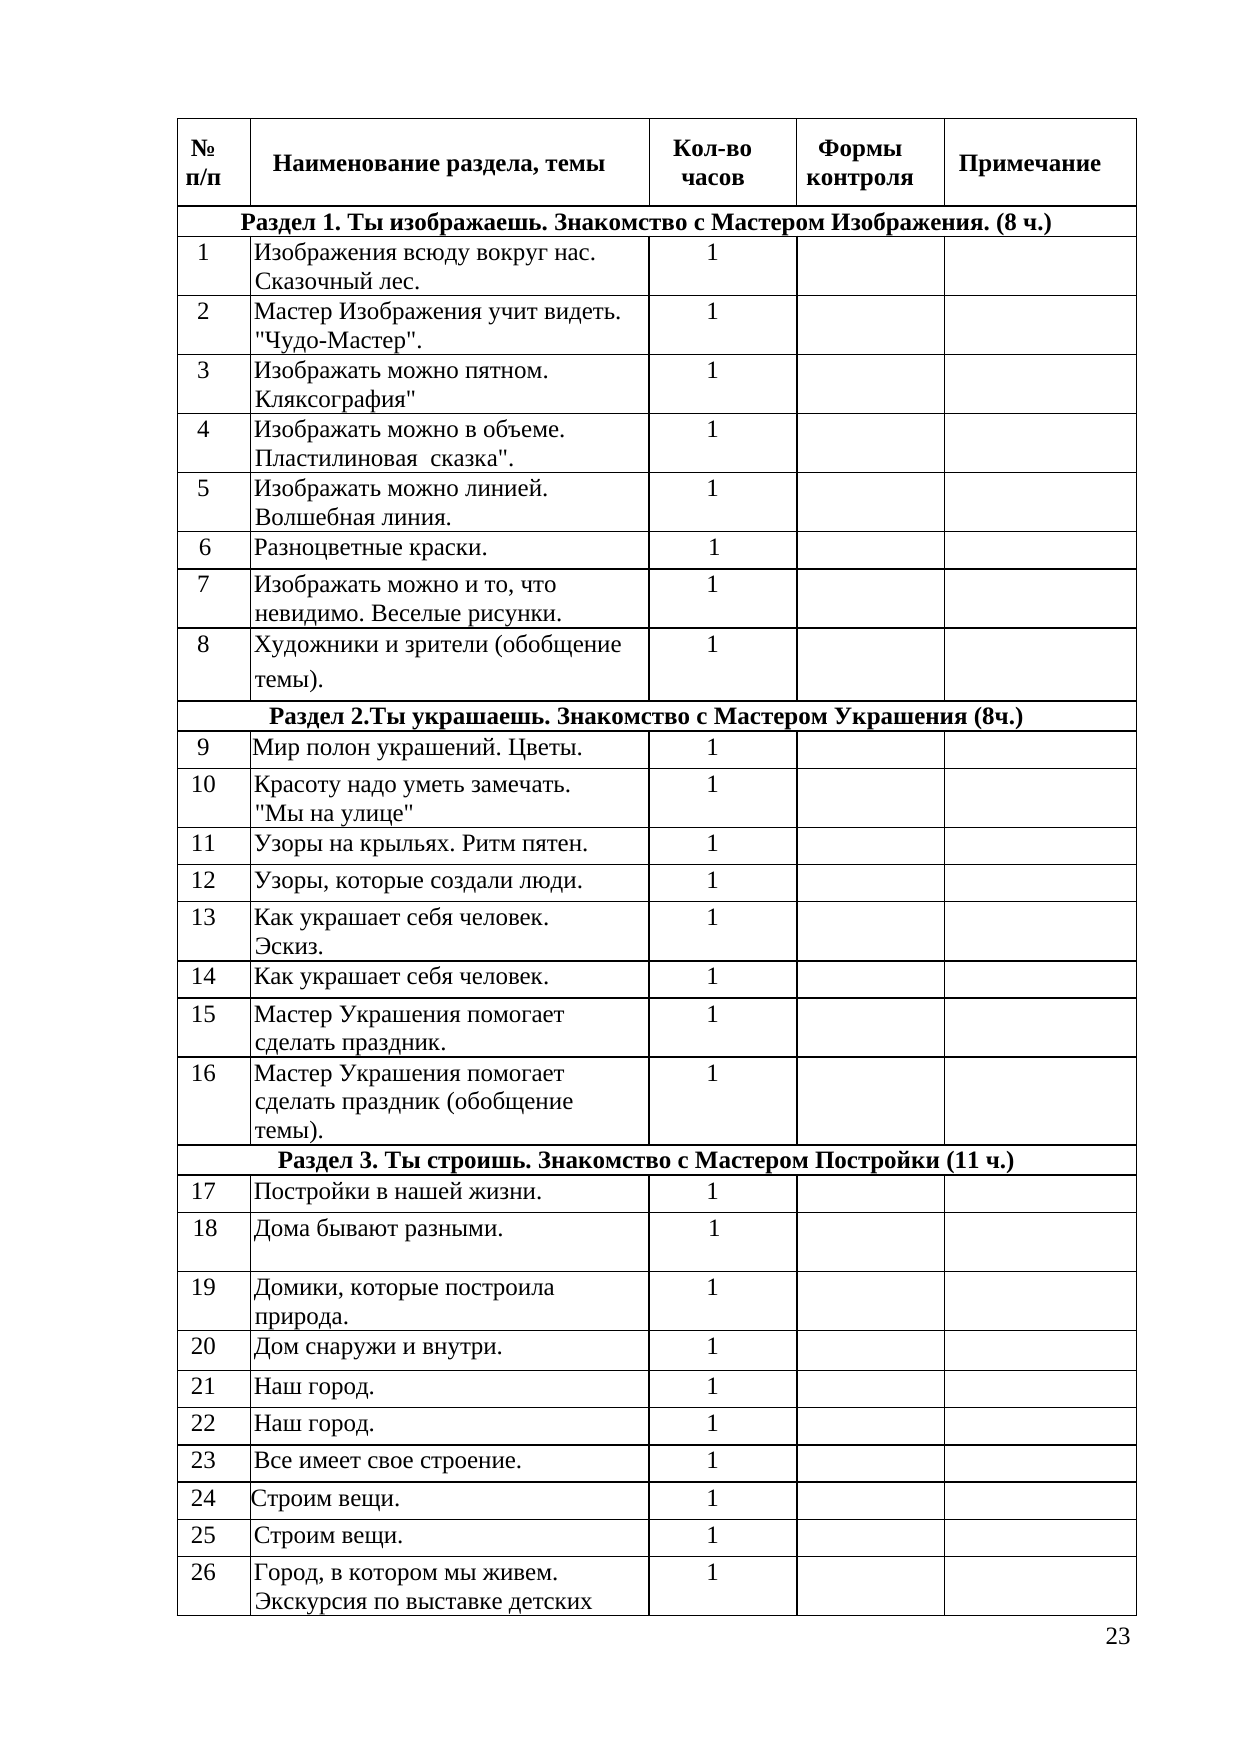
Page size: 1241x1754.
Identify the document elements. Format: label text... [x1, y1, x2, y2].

table_cell [798, 1483, 944, 1518]
table_cell Изображать можно пятном. Кляксография" [251, 355, 648, 413]
table_cell [798, 570, 944, 627]
table_cell 4 [178, 414, 250, 472]
table_cell 1 [650, 962, 796, 997]
table_cell Красоту надо уметь замечать. "Мы на улице" [251, 769, 648, 826]
table_cell [798, 962, 944, 997]
table_cell 2 [178, 296, 250, 354]
table_cell 1 [178, 237, 250, 294]
table_cell 1 [650, 769, 796, 826]
table_cell 12 [178, 865, 250, 901]
table_cell Изображать можно в объеме. Пластилиновая сказка". [251, 414, 648, 472]
table_cell Мир полон украшений. Цветы. [251, 732, 648, 767]
table_cell 1 [650, 1272, 796, 1329]
table_cell [798, 1557, 944, 1615]
table_cell 15 [178, 999, 250, 1056]
table_cell 6 [178, 532, 250, 568]
table_cell Наш город. [251, 1408, 648, 1444]
table_cell [945, 414, 1136, 472]
table_cell 1 [650, 1176, 796, 1211]
table_cell 5 [178, 473, 250, 531]
table_cell [798, 1058, 944, 1144]
table_cell 1 [650, 532, 796, 568]
table_cell 1 [650, 629, 796, 700]
table_cell Раздел 1. Ты изображаешь. Знакомство с Мастером Изображения. (8 ч.) [178, 207, 1136, 236]
table_cell [945, 1483, 1136, 1518]
table_cell [945, 629, 1136, 700]
table_cell Как украшает себя человек. [251, 962, 648, 997]
table_cell Узоры, которые создали люди. [251, 865, 648, 901]
table_cell 23 [178, 1446, 250, 1481]
table_cell [945, 1520, 1136, 1556]
table_cell Все имеет свое строение. [251, 1446, 648, 1481]
table_cell Постройки в нашей жизни. [251, 1176, 648, 1211]
table_cell 20 [178, 1331, 250, 1370]
table_cell 1 [650, 732, 796, 767]
table_cell [798, 1213, 944, 1271]
table_cell Наш город. [251, 1371, 648, 1407]
table_cell Узоры на крыльях. Ритм пятен. [251, 828, 648, 864]
table_cell [945, 1557, 1136, 1615]
table_cell [798, 532, 944, 568]
table_cell [798, 732, 944, 767]
table_cell [945, 355, 1136, 413]
table_cell Изображения всюду вокруг нас. Сказочный лес. [251, 237, 648, 294]
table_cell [251, 1557, 648, 1615]
table_cell [945, 1331, 1136, 1370]
table_cell 1 [650, 999, 796, 1056]
table_cell [945, 828, 1136, 864]
table_cell Строим вещи. [251, 1520, 648, 1556]
table_cell Как украшает себя человек. Эскиз. [251, 902, 648, 960]
table_cell 1 [650, 473, 796, 531]
table_header Наименование раздела, темы [251, 119, 649, 205]
table_cell 1 [650, 1557, 796, 1615]
table_cell [945, 473, 1136, 531]
table_cell 7 [178, 570, 250, 627]
table_cell Дом снаружи и внутри. [251, 1331, 648, 1370]
table_cell 1 [650, 828, 796, 864]
table_cell Мастер Украшения помогает сделать праздник (обобщение темы). [251, 1058, 648, 1144]
table_cell 1 [650, 1446, 796, 1481]
table_cell 16 [178, 1058, 250, 1144]
table_cell [798, 1446, 944, 1481]
table_cell 11 [178, 828, 250, 864]
table_cell 8 [178, 629, 250, 700]
table_cell Дома бывают разными. [251, 1213, 648, 1271]
table_cell Домики, которые построила природа. [251, 1272, 648, 1329]
table_cell 1 [650, 902, 796, 960]
table_cell [798, 237, 944, 294]
table_cell Мастер Изображения учит видеть. "Чудо-Мастер". [251, 296, 648, 354]
table_cell Изображать можно и то, что невидимо. Веселые рисунки. [251, 570, 648, 627]
table_cell [798, 1331, 944, 1370]
table_cell [945, 570, 1136, 627]
table_cell [945, 999, 1136, 1056]
table_cell [798, 1408, 944, 1444]
table_cell [945, 237, 1136, 294]
table_cell 1 [650, 296, 796, 354]
table_cell [798, 1176, 944, 1211]
table_cell [945, 296, 1136, 354]
table_header Формы контроля [797, 119, 944, 205]
table_cell [945, 1176, 1136, 1211]
table_cell [798, 1371, 944, 1407]
table_cell 1 [650, 1331, 796, 1370]
table_cell 22 [178, 1408, 250, 1444]
table_cell [945, 1058, 1136, 1144]
table_cell [945, 865, 1136, 901]
table_cell Разноцветные краски. [251, 532, 648, 568]
table_cell [798, 828, 944, 864]
table_cell 1 [650, 414, 796, 472]
table_cell 1 [650, 1483, 796, 1518]
table_cell [798, 902, 944, 960]
table_cell [945, 962, 1136, 997]
table_cell [798, 865, 944, 901]
table_cell [798, 473, 944, 531]
table_cell 3 [178, 355, 250, 413]
table_cell Строим вещи. [251, 1483, 648, 1518]
table_cell 1 [650, 570, 796, 627]
table_cell 26 [178, 1557, 250, 1615]
table_cell [945, 1408, 1136, 1444]
table_cell [798, 629, 944, 700]
table_cell 14 [178, 962, 250, 997]
table_cell [945, 1213, 1136, 1271]
table_cell 1 [650, 1520, 796, 1556]
table_cell 24 [178, 1483, 250, 1518]
table_cell 9 [178, 732, 250, 767]
table_cell [945, 532, 1136, 568]
table_cell 1 [650, 865, 796, 901]
table_cell [798, 296, 944, 354]
table_header Кол-во часов [650, 119, 796, 205]
table_cell 1 [650, 1408, 796, 1444]
table_cell 25 [178, 1520, 250, 1556]
table_cell [798, 355, 944, 413]
table_cell 1 [650, 1371, 796, 1407]
table_header № п/п [178, 119, 250, 205]
table_cell 1 [650, 355, 796, 413]
table_cell 19 [178, 1272, 250, 1329]
table_cell [945, 1446, 1136, 1481]
table_cell [798, 1520, 944, 1556]
table_cell 10 [178, 769, 250, 826]
table_cell Мастер Украшения помогает сделать праздник. [251, 999, 648, 1056]
table_cell [945, 902, 1136, 960]
table_cell [945, 732, 1136, 767]
table_cell Художники и зрители (обобщение темы). [251, 629, 648, 700]
table_cell 1 [650, 237, 796, 294]
table_cell 13 [178, 902, 250, 960]
table_cell 18 [178, 1213, 250, 1271]
table_cell [798, 999, 944, 1056]
table_cell [945, 1371, 1136, 1407]
table_cell Изображать можно линией. Волшебная линия. [251, 473, 648, 531]
table_cell 17 [178, 1176, 250, 1211]
table_cell Раздел 3. Ты строишь. Знакомство с Мастером Постройки (11 ч.) [178, 1146, 1136, 1174]
table_cell 21 [178, 1371, 250, 1407]
table_cell [798, 769, 944, 826]
table_cell [798, 414, 944, 472]
table_cell [945, 769, 1136, 826]
table_cell [798, 1272, 944, 1329]
table_cell Раздел 2.Ты украшаешь. Знакомство с Мастером Украшения (8ч.) [178, 702, 1136, 730]
table_header Примечание [945, 119, 1136, 205]
table_cell 1 [650, 1213, 796, 1271]
table_cell [945, 1272, 1136, 1329]
table_cell 1 [650, 1058, 796, 1144]
